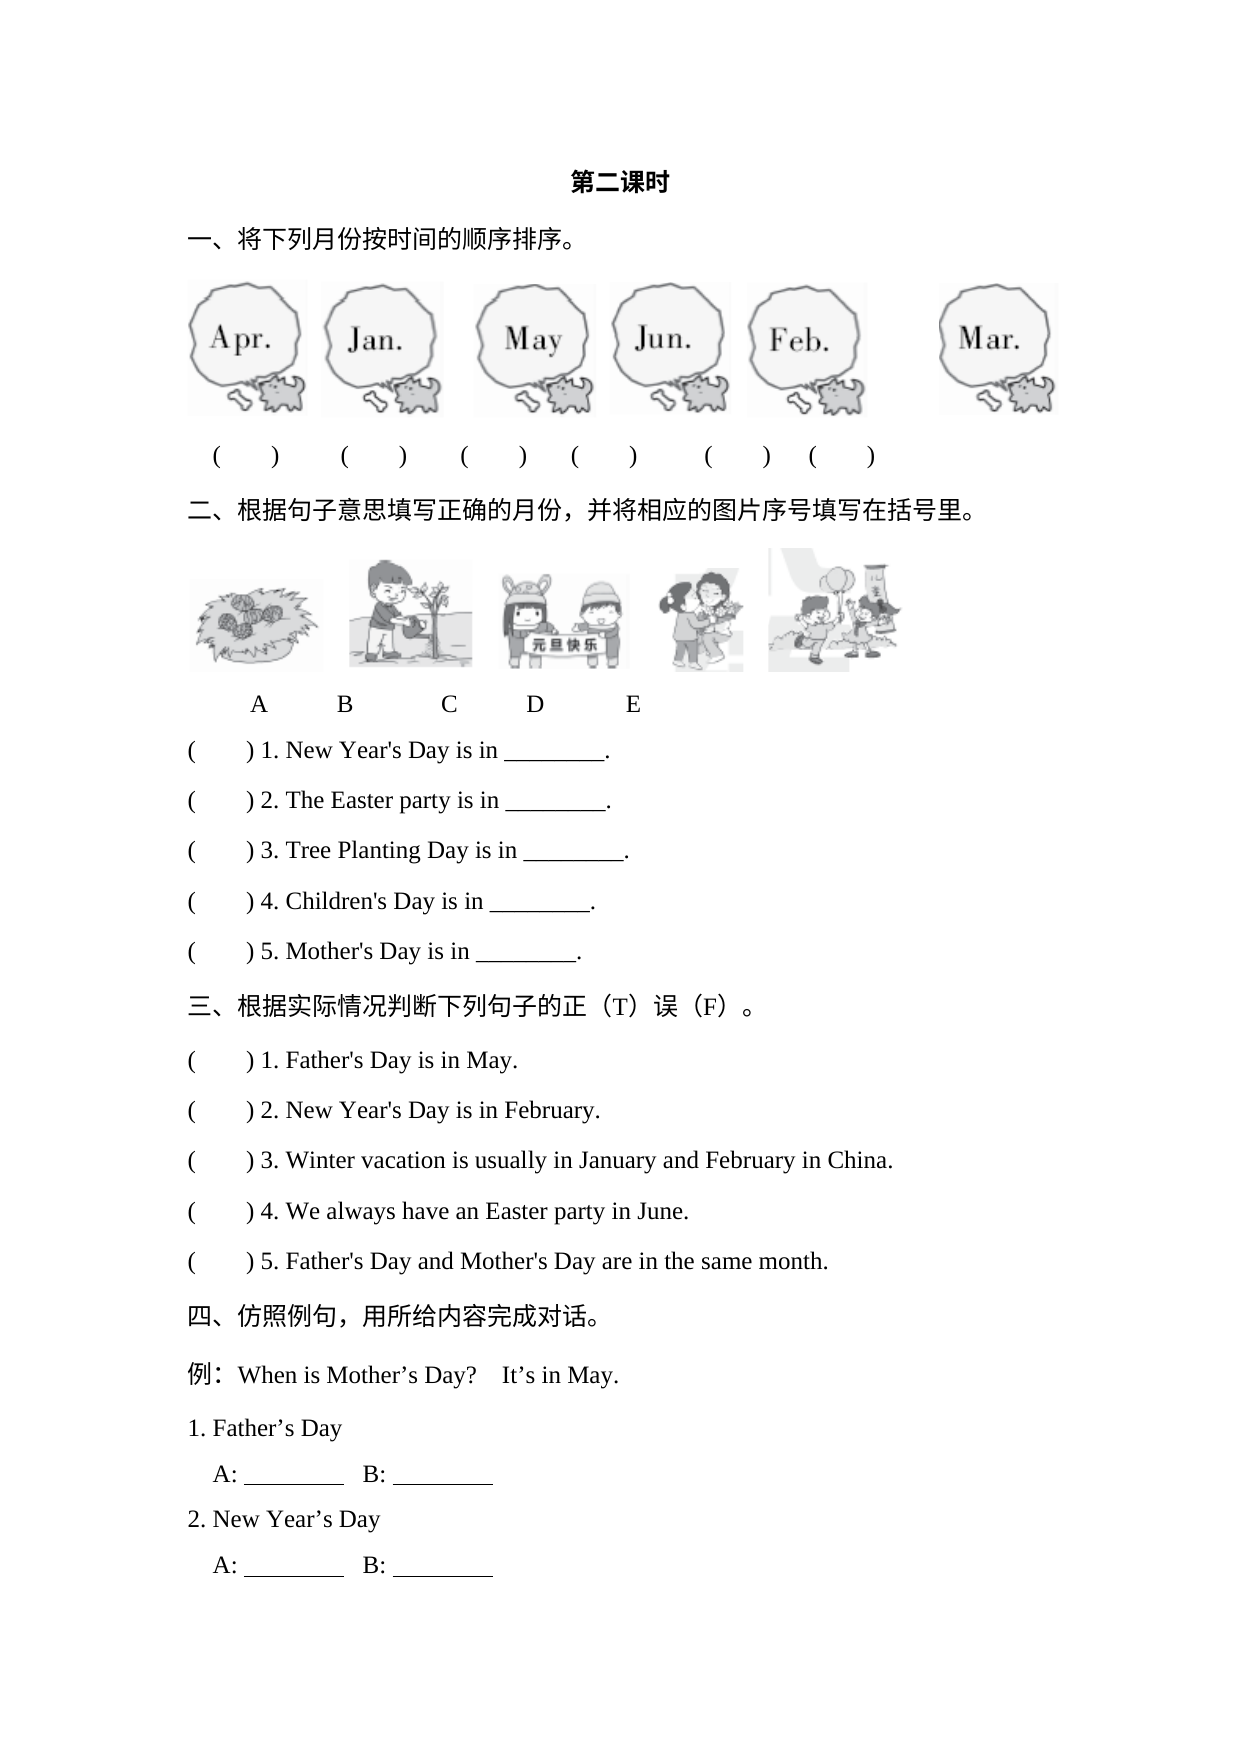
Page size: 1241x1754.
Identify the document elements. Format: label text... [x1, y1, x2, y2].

text ( ) 5. Father's Day and Mother's Day are in the same month. [187, 1246, 1053, 1275]
text A: B: [187, 1459, 1053, 1487]
text 2. New Year’s Day [187, 1504, 1053, 1533]
picture [747, 281, 869, 419]
picture [657, 568, 744, 672]
picture [939, 283, 1060, 418]
picture [320, 279, 447, 419]
picture [768, 548, 906, 672]
text 1. Father’s Day [187, 1413, 1053, 1441]
text ( ) 5. Mother's Day is in ________. [187, 936, 1053, 965]
picture [187, 277, 314, 419]
text ( ) 2. The Easter party is in ________. [187, 785, 1053, 814]
text A B C D E [187, 689, 1053, 718]
text 例：When is Mother’s Day? It’s in May. [187, 1355, 1053, 1391]
text ( ) 2. New Year's Day is in February. [187, 1095, 1053, 1124]
text 四、仿照例句，用所给内容完成对话。 [187, 1297, 1053, 1333]
picture [187, 579, 324, 672]
picture [498, 565, 633, 672]
picture [348, 554, 474, 672]
text ( ) ( ) ( ) ( ) ( ) ( ) [187, 440, 1053, 469]
text A: B: [187, 1551, 1053, 1579]
picture [471, 284, 597, 419]
text ( ) 3. Winter vacation is usually in January and February in China. [187, 1146, 1053, 1174]
text 一、将下列月份按时间的顺序排序。 [187, 220, 1053, 256]
text ( ) 1. Father's Day is in May. [187, 1045, 1053, 1073]
text 三、根据实际情况判断下列句子的正（T）误（F）。 [187, 987, 1053, 1023]
text ( ) 4. Children's Day is in ________. [187, 886, 1053, 915]
picture [607, 282, 736, 419]
text ( ) 4. We always have an Easter party in June. [187, 1196, 1053, 1225]
text ( ) 1. New Year's Day is in ________. [187, 735, 1053, 763]
text 二、根据句子意思填写正确的月份，并将相应的图片序号填写在括号里。 [187, 490, 1053, 527]
text 第二课时 [187, 162, 1053, 198]
text ( ) 3. Tree Planting Day is in ________. [187, 836, 1053, 864]
